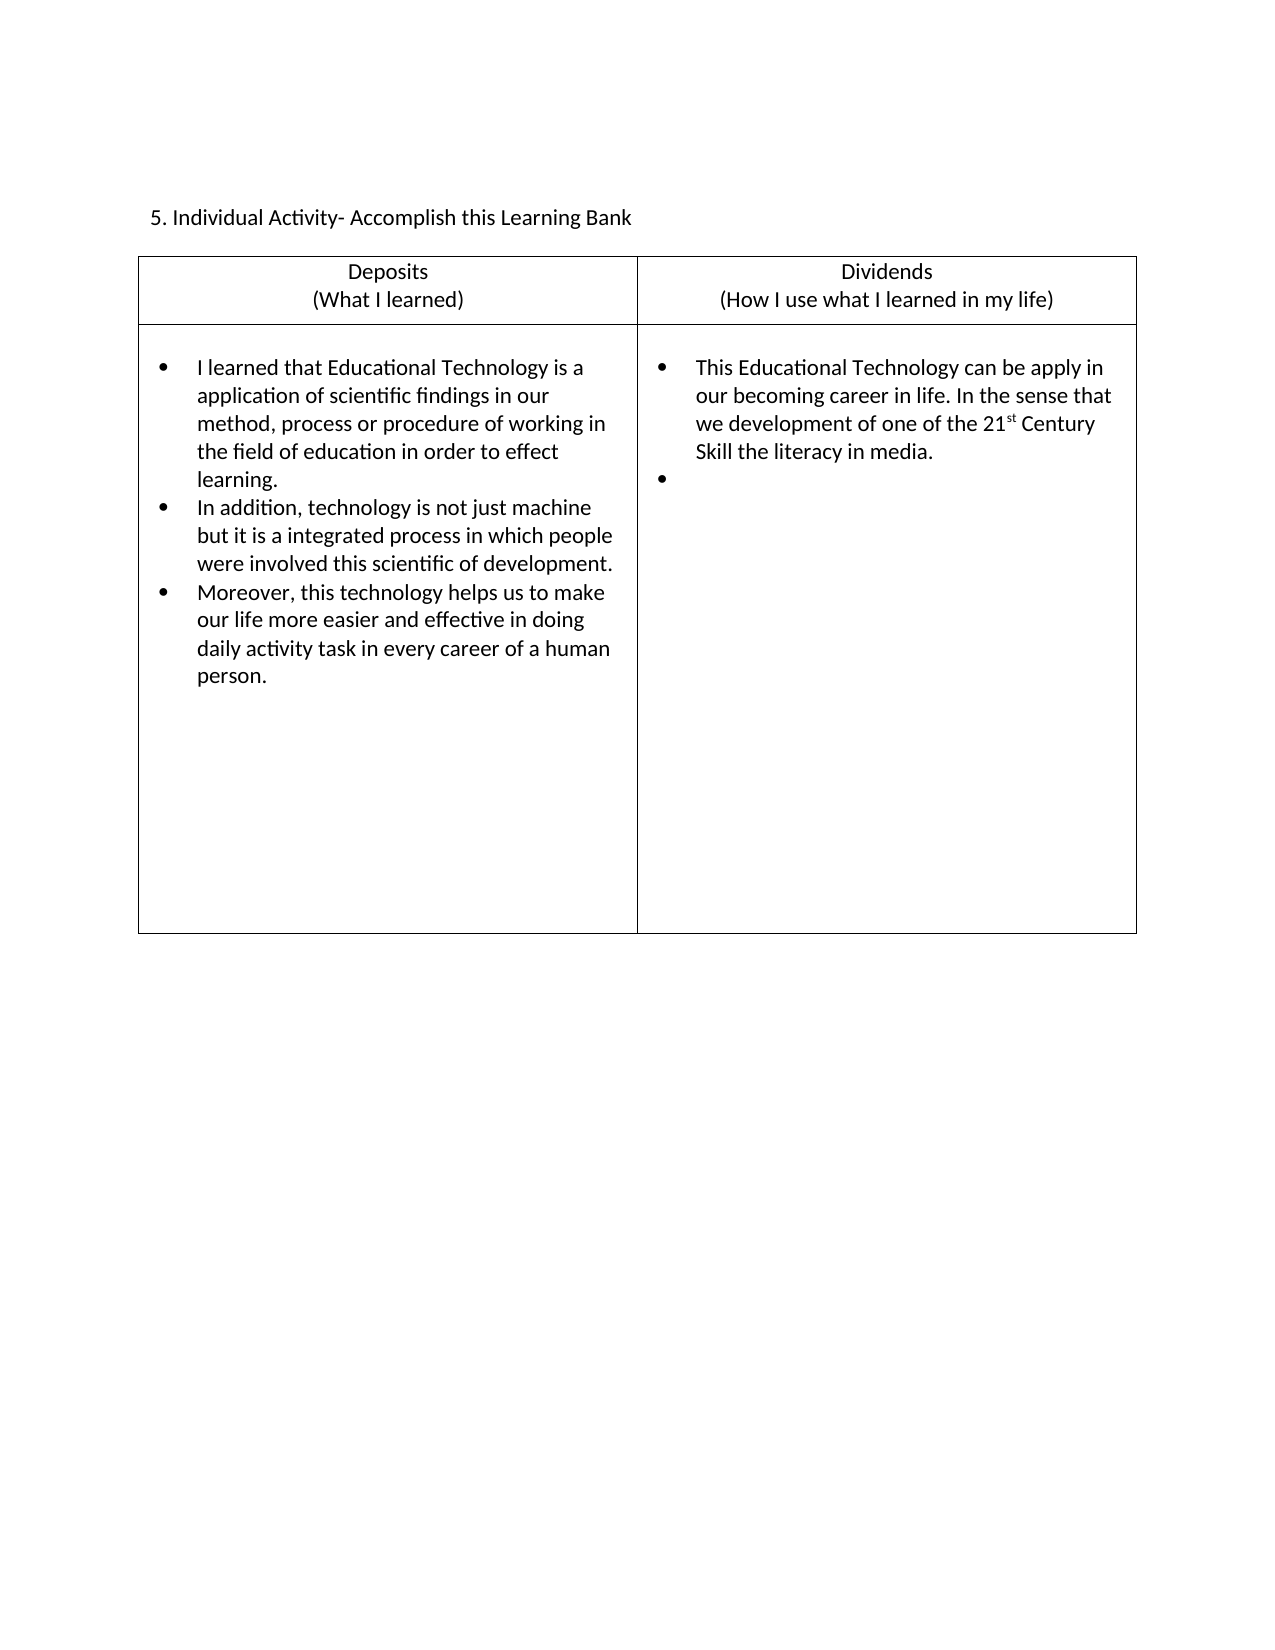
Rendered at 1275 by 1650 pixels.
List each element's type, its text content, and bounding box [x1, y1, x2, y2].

table_cell This Educational Technology can be apply in our becoming career in life. In the sense that we development of one of the 21st Century Skill the literacy in media. [638, 325, 1136, 933]
table_header Deposits (What I learned) [139, 257, 637, 324]
table_cell I learned that Educational Technology is a application of scientific findings in our method, process or procedure of working in the field of education in order to effect learning. In addition, technology is not just machine but it is a integrated process in which people were involved this scientific of development. Moreover, this technology helps us to make our life more easier and effective in doing daily activity task in every career of a human person. [139, 325, 637, 933]
table_header Dividends (How I use what I learned in my life) [638, 257, 1136, 324]
text 5. Individual Activity- Accomplish this Learning Bank [150, 203, 1125, 231]
